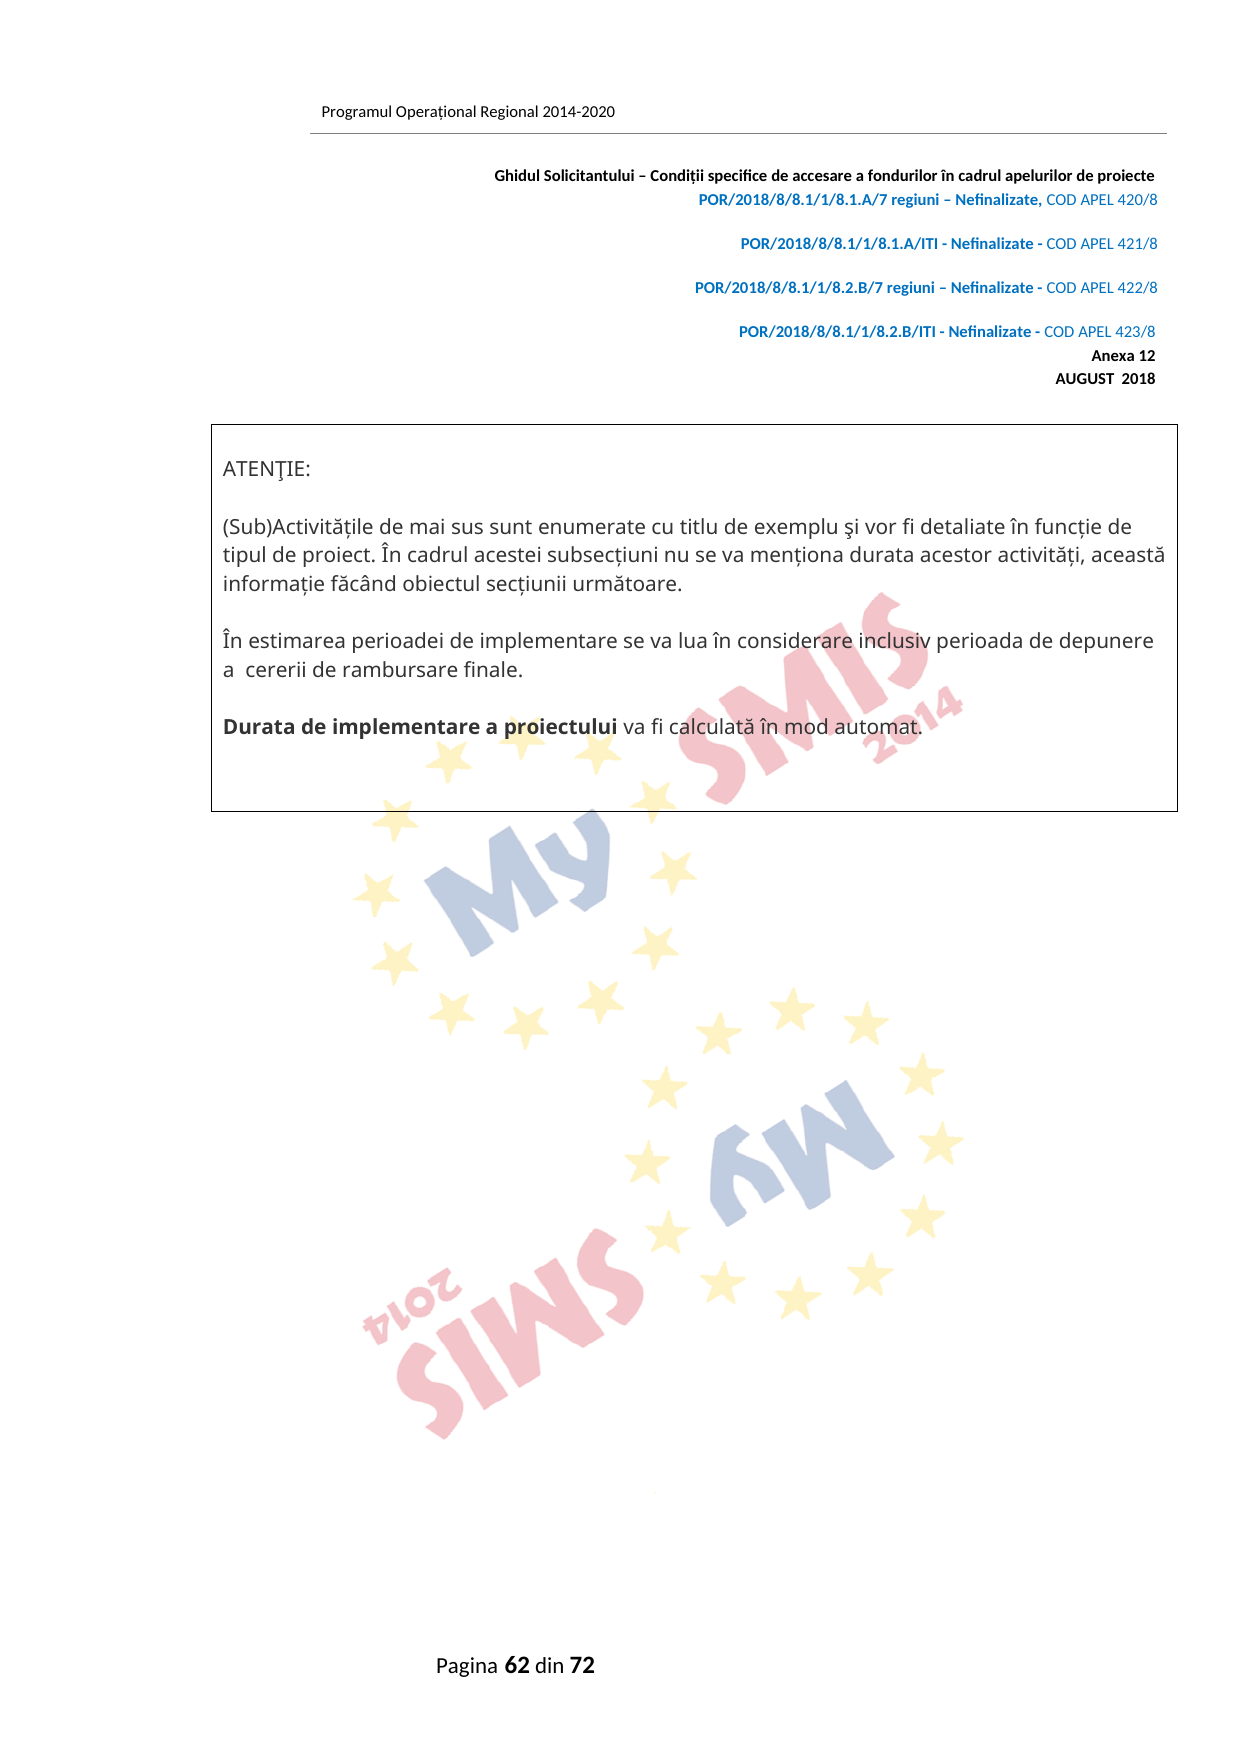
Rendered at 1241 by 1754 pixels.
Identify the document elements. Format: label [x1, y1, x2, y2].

table_header [212, 425, 1177, 811]
picture [155, 396, 1159, 1634]
